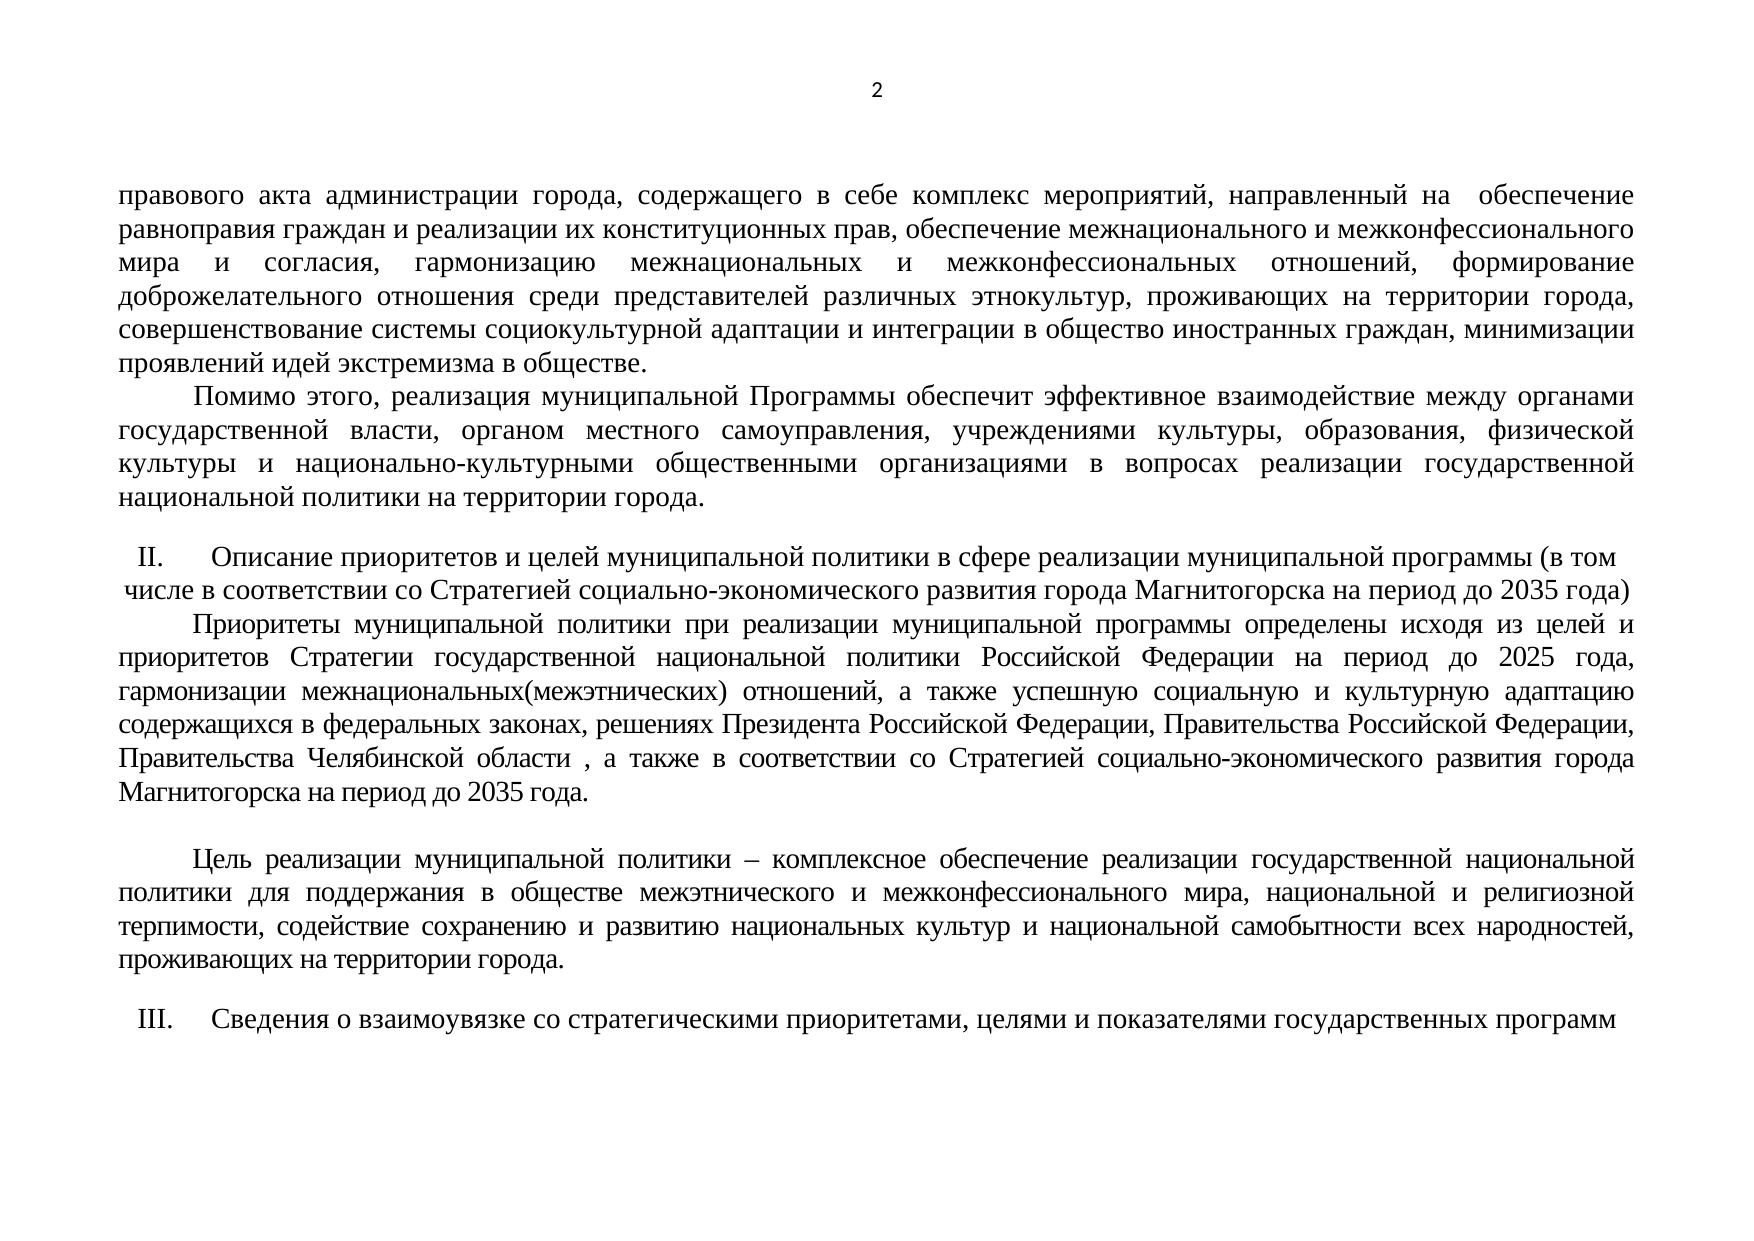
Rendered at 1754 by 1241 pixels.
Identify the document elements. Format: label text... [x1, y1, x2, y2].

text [118, 177, 1636, 378]
text Цель реализации муниципальной политики – комплексное обеспечение реализации государственной национальной политики для поддержания в обществе межэтнического и межконфессионального мира, национальной и религиозной терпимости, содействие сохранению и развитию национальных культур и национальной самобытности всех народностей, проживающих на территории города. [118, 841, 1636, 975]
list Описание приоритетов и целей муниципальной политики в сфере реализации муниципальной программы (в том числе в соответствии со Стратегией социально-экономического развития города Магнитогорска на период до 2035 года) [118, 539, 1636, 606]
list Сведения о взаимоувязке со стратегическими приоритетами, целями и показателями государственных программ [118, 1001, 1636, 1035]
text Приоритеты муниципальной политики при реализации муниципальной программы определены исходя из целей и приоритетов Стратегии государственной национальной политики Российской Федерации на период до 2025 года, гармонизации межнациональных(межэтнических) отношений, а также успешную социальную и культурную адаптацию содержащихся в федеральных законах, решениях Президента Российской Федерации, Правительства Российской Федерации, Правительства Челябинской области , а также в соответствии со Стратегией социально-экономического развития города Магнитогорска на период до 2035 года. [118, 606, 1636, 807]
text Помимо этого, реализация муниципальной Программы обеспечит эффективное взаимодействие между органами государственной власти, органом местного самоуправления, учреждениями культуры, образования, физической культуры и национально-культурными общественными организациями в вопросах реализации государственной национальной политики на территории города. [118, 378, 1636, 513]
